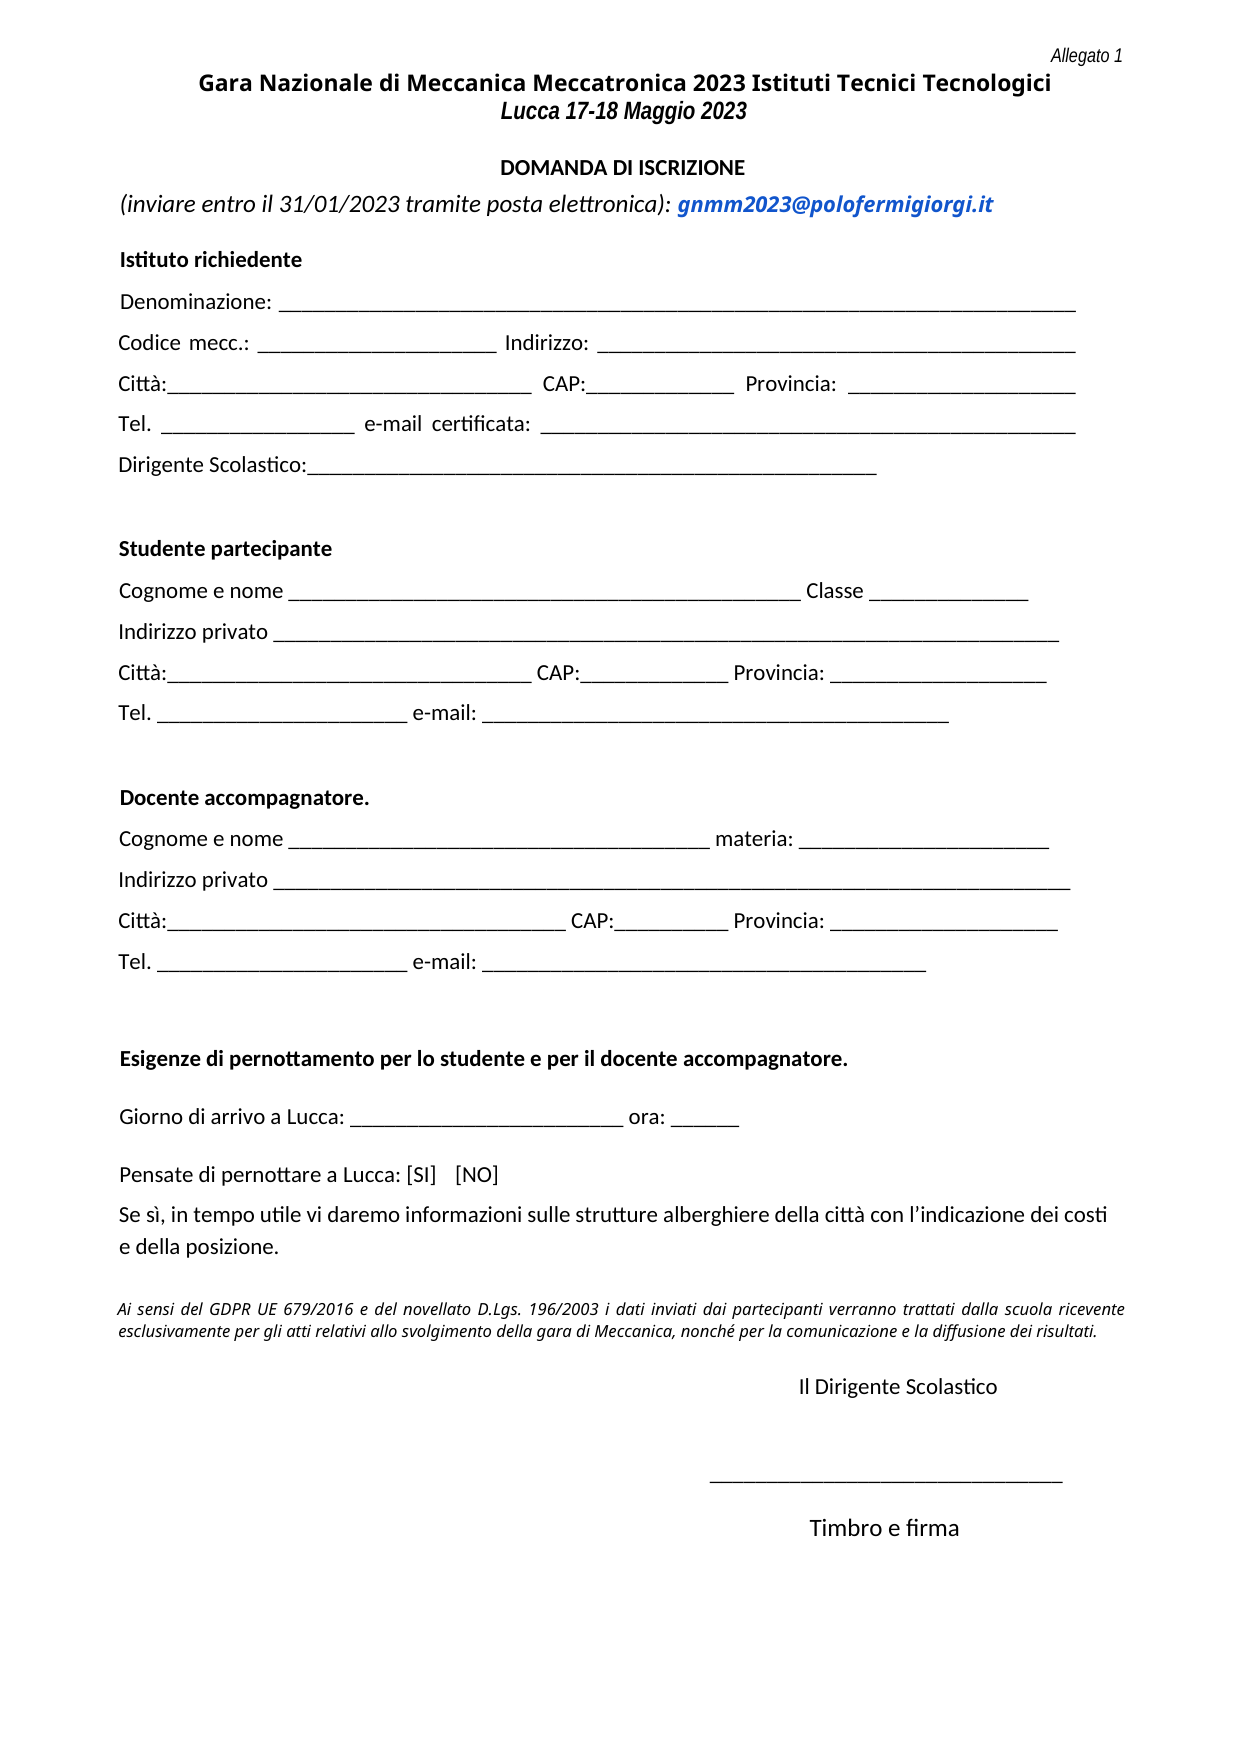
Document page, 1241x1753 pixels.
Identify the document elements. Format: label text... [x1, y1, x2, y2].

text Denominazione: ______________________________________________________________________ Codice mecc.: _____________________ Indirizzo: __________________________________________ Città:________________________________ CAP:_____________ Provincia: ____________________ Tel. _________________ e-mail certificata: _______________________________________________ Dirigente Scolastico:__________________________________________________ [118, 287, 1077, 478]
text Cognome e nome _____________________________________ materia: ______________________ Indirizzo privato ______________________________________________________________________ Città:___________________________________ CAP:__________ Provincia: ____________________ Tel. ______________________ e-mail: _______________________________________ [118, 824, 1077, 975]
text Pensate di pernottare a Lucca: [SI] [NO] [119, 1160, 944, 1188]
text Se sì, in tempo utile vi daremo informazioni sulle strutture alberghiere della città con l’indicazione dei costi e della posizione. [119, 1200, 1117, 1260]
text Docente accompagnatore. [119, 783, 1128, 811]
text Studente partecipante [119, 534, 1128, 562]
text Timbro e firma [117, 1513, 960, 1543]
text Istituto richiedente [119, 245, 1128, 273]
text Cognome e nome _____________________________________________ Classe ______________ Indirizzo privato _____________________________________________________________________ Città:________________________________ CAP:_____________ Provincia: ___________________ Tel. ______________________ e-mail: _________________________________________ [118, 576, 1065, 726]
text (inviare entro il 31/01/2023 tramite posta elettronica): gnmm2023@polofermigiorgi.it [119, 189, 1128, 219]
text Gara Nazionale di Meccanica Meccatronica 2023 Istituti Tecnici Tecnologici [143, 68, 1106, 97]
text Giorno di arrivo a Lucca: ________________________ ora: ______ [119, 1102, 944, 1130]
text Ai sensi del GDPR UE 679/2016 e del novellato D.Lgs. 196/2003 i dati inviati dai partecipanti verranno trattati dalla scuola ricevente esclusivamente per gli atti relativi allo svolgimento della gara di Meccanica, nonché per la comunicazione e la diffusione dei risultati. [117, 1297, 1129, 1342]
text Lucca 17-18 Maggio 2023 [143, 98, 1106, 124]
text Il Dirigente Scolastico [117, 1372, 998, 1400]
text _______________________________ [117, 1458, 1063, 1486]
text DOMANDA DI ISCRIZIONE [117, 153, 1128, 181]
text Allegato 1 [117, 44, 1123, 67]
text Esigenze di pernottamento per lo studente e per il docente accompagnatore. [119, 1044, 1128, 1072]
